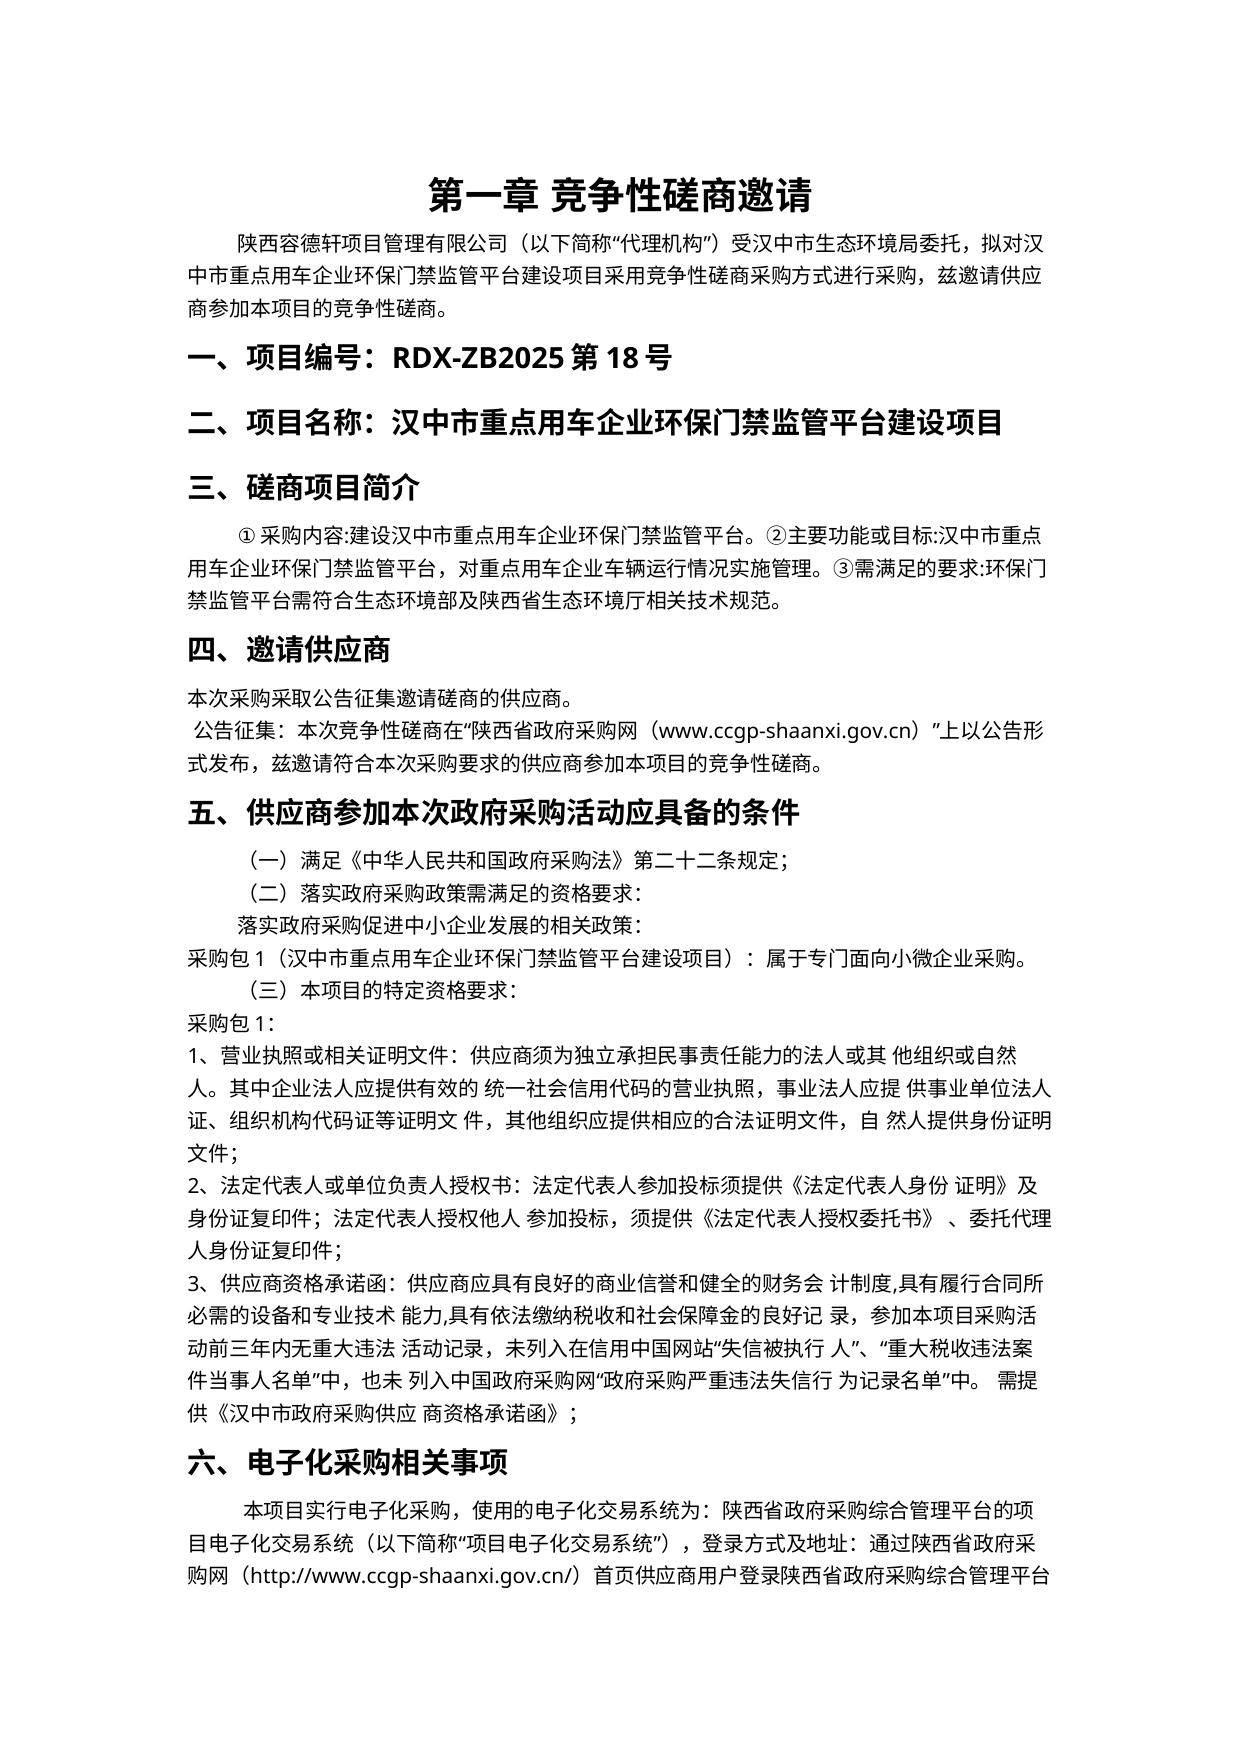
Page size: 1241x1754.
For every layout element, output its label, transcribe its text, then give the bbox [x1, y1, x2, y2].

text 陕西容德轩项目管理有限公司（以下简称“代理机构”）受汉中市生态环境局委托，拟对汉中市重点用车企业环保门禁监管平台建设项目采用竞争性磋商采购方式进行采购，兹邀请供应商参加本项目的竞争性磋商。 [187, 227, 1053, 324]
text 第一章 竞争性磋商邀请 [187, 162, 1053, 227]
text 二、项目名称：汉中市重点用车企业环保门禁监管平台建设项目 [187, 389, 1053, 454]
text 本次采购采取公告征集邀请磋商的供应商。 [187, 682, 1053, 714]
text 公告征集：本次竞争性磋商在“陕西省政府采购网（www.ccgp-shaanxi.gov.cn）”上以公告形式发布，兹邀请符合本次采购要求的供应商参加本项目的竞争性磋商。 [187, 714, 1053, 779]
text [187, 1494, 1053, 1592]
text 采购包1： [187, 1007, 1053, 1039]
text 六、电子化采购相关事项 [187, 1429, 1053, 1494]
text 落实政府采购促进中小企业发展的相关政策： [187, 909, 1053, 942]
text 四、邀请供应商 [187, 617, 1053, 682]
text 五、供应商参加本次政府采购活动应具备的条件 [187, 779, 1053, 844]
text 2、法定代表人或单位负责人授权书：法定代表人参加投标须提供《法定代表人身份 证明》及身份证复印件；法定代表人授权他人 参加投标，须提供《法定代表人授权委托书》 、委托代理人身份证复印件； [187, 1169, 1053, 1267]
text 采购包1（汉中市重点用车企业环保门禁监管平台建设项目）：属于专门面向小微企业采购。 [187, 942, 1053, 974]
text （一）满足《中华人民共和国政府采购法》第二十二条规定； [187, 844, 1053, 877]
text 三、磋商项目简介 [187, 454, 1053, 519]
text （二）落实政府采购政策需满足的资格要求： [187, 877, 1053, 909]
text （三）本项目的特定资格要求： [187, 974, 1053, 1007]
text 3、供应商资格承诺函：供应商应具有良好的商业信誉和健全的财务会 计制度,具有履行合同所必需的设备和专业技术 能力,具有依法缴纳税收和社会保障金的良好记 录，参加本项目采购活动前三年内无重大违法 活动记录，未列入在信用中国网站“失信被执行 人”、“重大税收违法案件当事人名单”中，也未 列入中国政府采购网“政府采购严重违法失信行 为记录名单”中。 需提供《汉中市政府采购供应 商资格承诺函》； [187, 1267, 1053, 1429]
text 一、项目编号：RDX-ZB2025第18号 [187, 324, 1053, 389]
text ①采购内容:建设汉中市重点用车企业环保门禁监管平台。②主要功能或目标:汉中市重点用车企业环保门禁监管平台，对重点用车企业车辆运行情况实施管理。③需满足的要求:环保门禁监管平台需符合生态环境部及陕西省生态环境厅相关技术规范。 [187, 519, 1053, 617]
text 1、营业执照或相关证明文件：供应商须为独立承担民事责任能力的法人或其 他组织或自然人。其中企业法人应提供有效的 统一社会信用代码的营业执照，事业法人应提 供事业单位法人证、组织机构代码证等证明文 件，其他组织应提供相应的合法证明文件，自 然人提供身份证明文件； [187, 1039, 1053, 1169]
